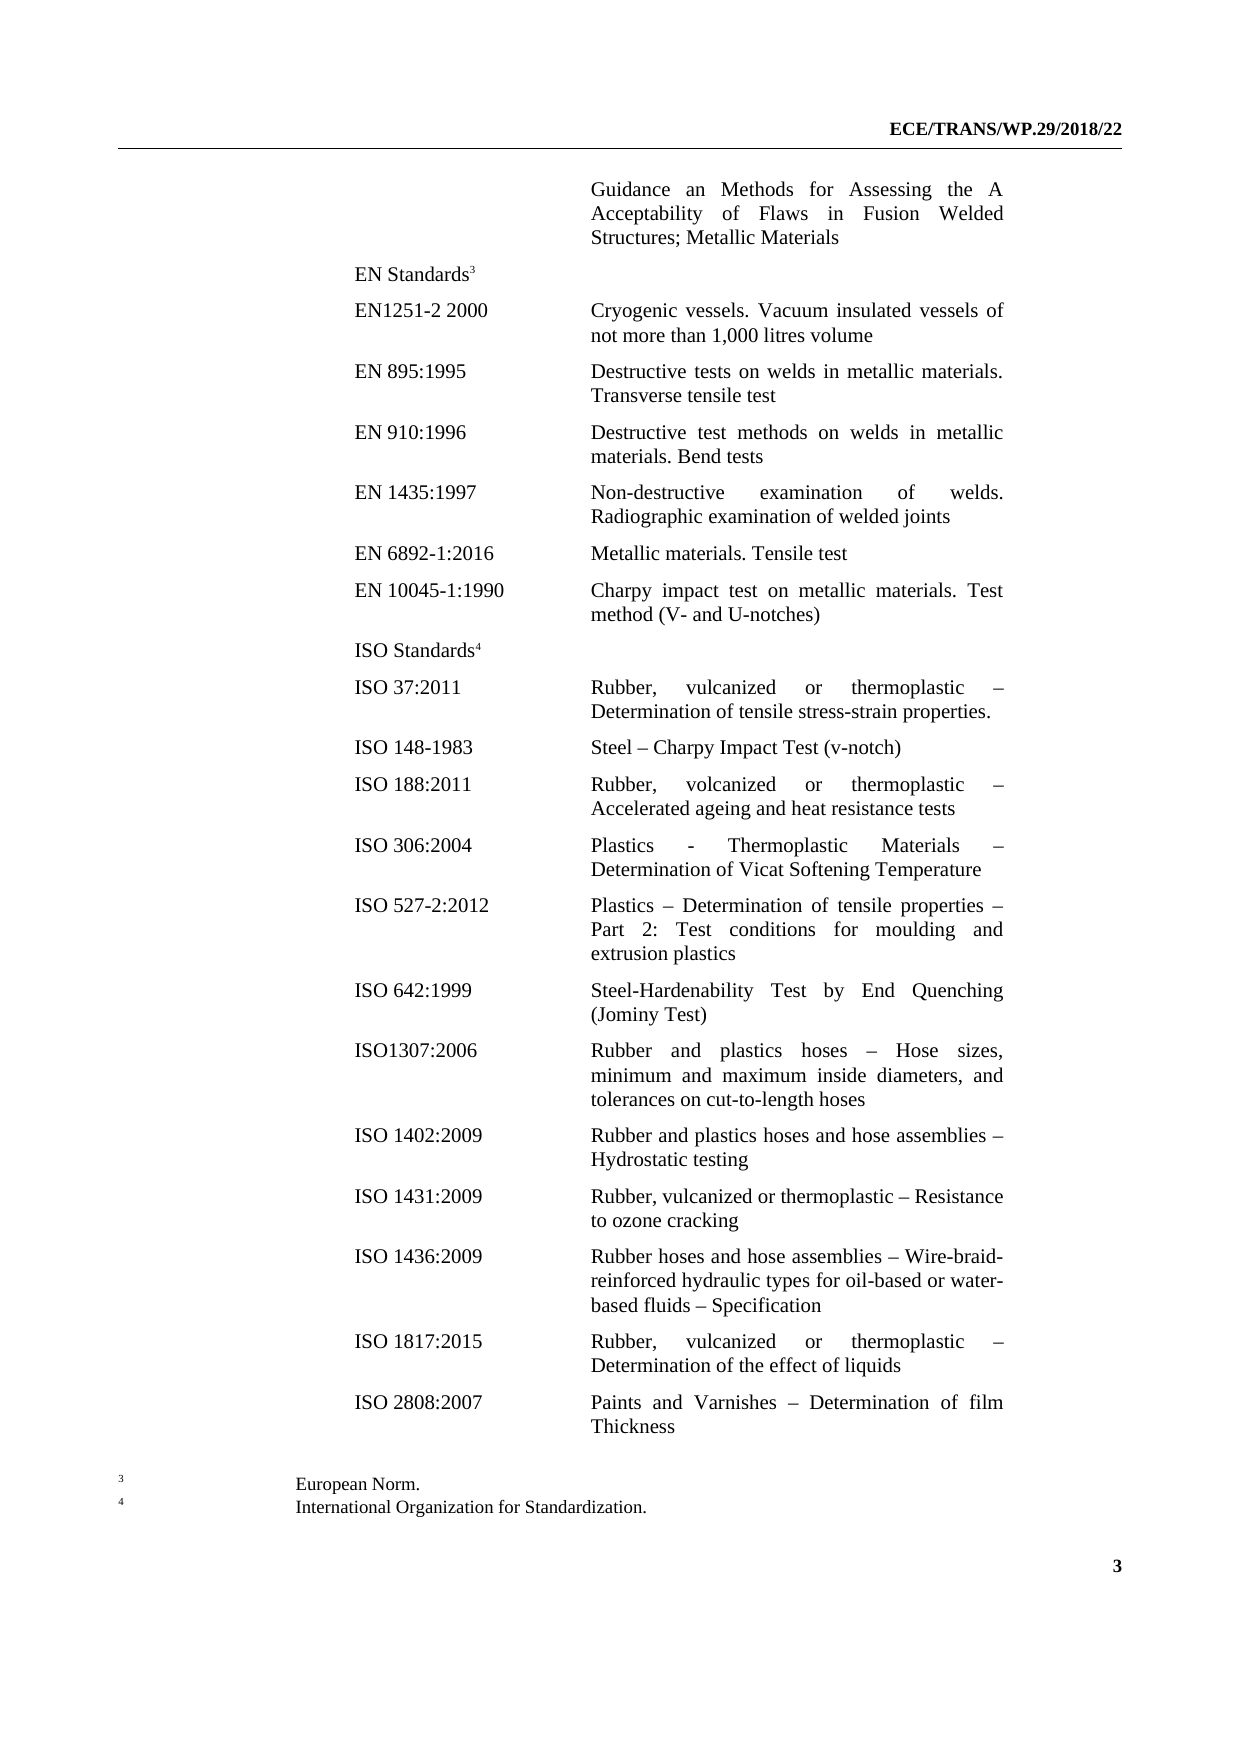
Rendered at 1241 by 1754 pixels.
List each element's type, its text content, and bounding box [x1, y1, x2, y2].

text ISO 306:2004 Plastics - Thermoplastic Materials – Determination of Vicat Softening Temperature [354, 832, 1004, 881]
text ISO 2808:2007 Paints and Varnishes – Determination of film Thickness [354, 1390, 1004, 1438]
text ISO 148-1983 Steel – Charpy Impact Test (v-notch) [354, 735, 1004, 759]
text ISO 1436:2009 Rubber hoses and hose assemblies – Wire-braid-reinforced hydraulic types for oil-based or water-based fluids – Specification [354, 1244, 1004, 1317]
text ISO 1402:2009 Rubber and plastics hoses and hose assemblies – Hydrostatic testing [354, 1123, 1004, 1171]
text ISO1307:2006 Rubber and plastics hoses – Hose sizes, minimum and maximum inside diameters, and tolerances on cut-to-length hoses [354, 1038, 1004, 1111]
text ISO 1817:2015 Rubber, vulcanized or thermoplastic – Determination of the effect of liquids [354, 1329, 1004, 1377]
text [354, 177, 1004, 249]
text EN 895:1995 Destructive tests on welds in metallic materials. Transverse tensile test [354, 359, 1004, 407]
text EN 910:1996 Destructive test methods on welds in metallic materials. Bend tests [354, 420, 1004, 468]
text EN 1435:1997 Non-destructive examination of welds. Radiographic examination of welded joints [354, 480, 1004, 528]
text EN 10045-1:1990 Charpy impact test on metallic materials. Test method (V- and U-notches) [354, 577, 1004, 626]
text ISO 642:1999 Steel-Hardenability Test by End Quenching (Jominy Test) [354, 978, 1004, 1026]
text EN Standards [354, 262, 1004, 286]
text ISO Standards [354, 638, 1004, 662]
text ISO 527-2:2012 Plastics – Determination of tensile properties – Part 2: Test conditions for moulding and extrusion plastics [354, 893, 1004, 965]
text ISO 37:2011 Rubber, vulcanized or thermoplastic – Determination of tensile stress-strain properties. [354, 675, 1004, 723]
text ISO 1431:2009 Rubber, vulcanized or thermoplastic – Resistance to ozone cracking [354, 1184, 1004, 1232]
text ISO 188:2011 Rubber, volcanized or thermoplastic – Accelerated ageing and heat resistance tests [354, 772, 1004, 820]
text EN1251-2 2000 Cryogenic vessels. Vacuum insulated vessels of not more than 1,000 litres volume [354, 298, 1004, 347]
text EN 6892-1:2016 Metallic materials. Tensile test [354, 541, 1004, 565]
